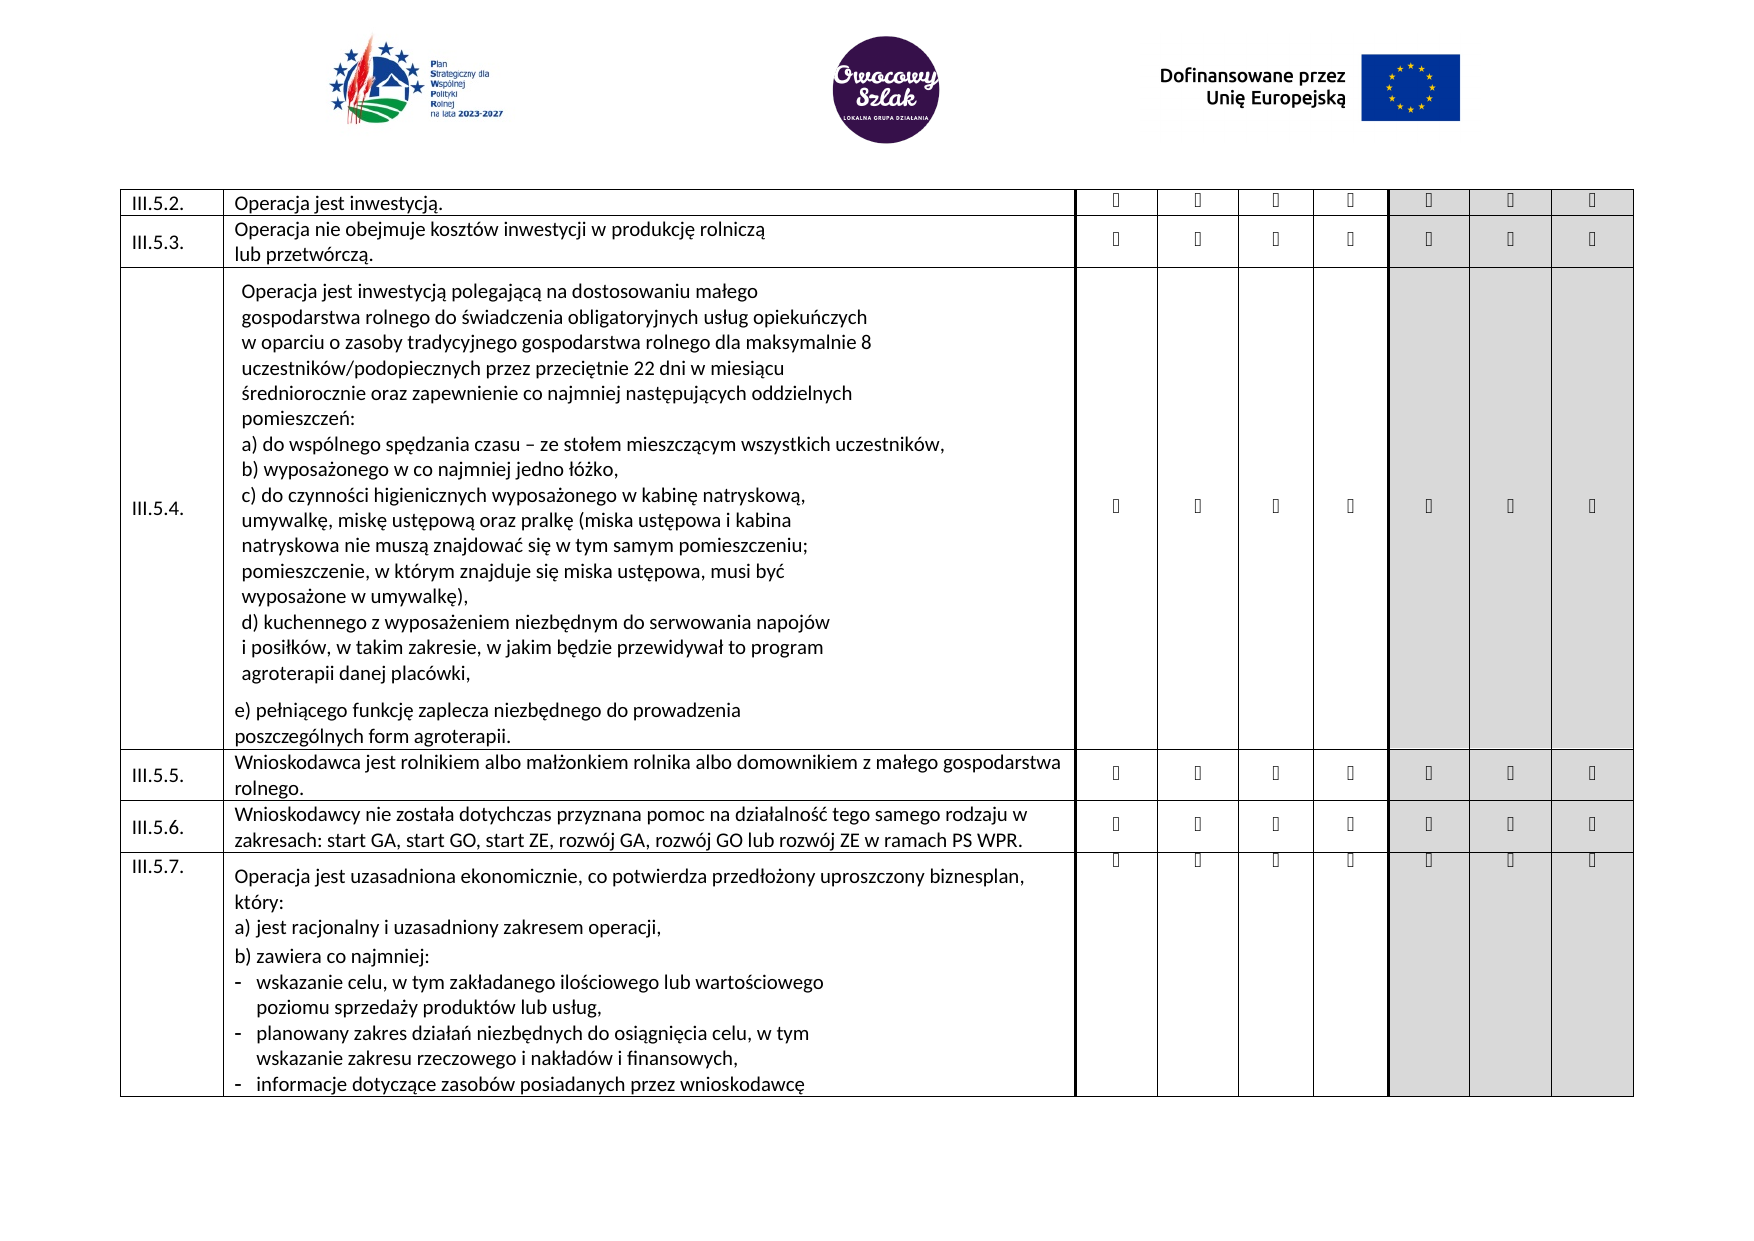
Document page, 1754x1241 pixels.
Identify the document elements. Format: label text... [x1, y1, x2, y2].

table_cell [1552, 268, 1633, 748]
table_cell III.5.3. [121, 216, 223, 267]
table_cell [1470, 190, 1551, 215]
table_cell III.5.6. [121, 801, 223, 852]
table_cell III.5.4. [121, 268, 223, 748]
picture [1139, 33, 1482, 143]
table_cell [1552, 750, 1633, 800]
table_cell [1077, 216, 1157, 267]
table_cell [1239, 750, 1313, 800]
table_cell [1077, 853, 1157, 1096]
table_cell [1158, 216, 1238, 267]
table_cell [1470, 853, 1551, 1096]
table_cell [1158, 750, 1238, 800]
table_cell [1158, 268, 1238, 748]
table_cell [1077, 750, 1157, 800]
table_cell III.5.7. [121, 853, 223, 1096]
table_cell [1239, 190, 1313, 215]
table_cell [1314, 190, 1387, 215]
table_cell [1552, 190, 1633, 215]
table_cell [1552, 801, 1633, 852]
table_cell [1470, 801, 1551, 852]
table_cell Wnioskodawca jest rolnikiem albo małżonkiem rolnika albo domownikiem z małego gospodarstwa rolnego. [224, 750, 1074, 800]
table_cell [1239, 853, 1313, 1096]
table_cell [1077, 190, 1157, 215]
table_cell Operacja jest inwestycją polegającą na dostosowaniu małego gospodarstwa rolnego do świadczenia obligatoryjnych usług opiekuńczych w oparciu o zasoby tradycyjnego gospodarstwa rolnego dla maksymalnie 8 uczestników/podopiecznych przez przeciętnie 22 dni w miesiącu średniorocznie oraz zapewnienie co najmniej następujących oddzielnych pomieszczeń: a) do wspólnego spędzania czasu – ze stołem mieszczącym wszystkich uczestników, b) wyposażonego w co najmniej jedno łóżko, c) do czynności higienicznych wyposażonego w kabinę natryskową, umywalkę, miskę ustępową oraz pralkę (miska ustępowa i kabina natryskowa nie muszą znajdować się w tym samym pomieszczeniu; pomieszczenie, w którym znajduje się miska ustępowa, musi być wyposażone w umywalkę), d) kuchennego z wyposażeniem niezbędnym do serwowania napojów i posiłków, w takim zakresie, w jakim będzie przewidywał to program agroterapii danej placówki, e) pełniącego funkcję zaplecza niezbędnego do prowadzenia poszczególnych form agroterapii. [224, 268, 1074, 748]
table_cell [1314, 853, 1387, 1096]
table_cell III.5.2. [121, 190, 223, 215]
table_cell [1239, 268, 1313, 748]
table_cell III.5.5. [121, 750, 223, 800]
table_cell [1158, 801, 1238, 852]
table_cell [1390, 190, 1469, 215]
table_cell [1158, 190, 1238, 215]
table_cell [1314, 801, 1387, 852]
table_cell [1314, 750, 1387, 800]
table_cell [1552, 853, 1633, 1096]
table_cell [1314, 216, 1387, 267]
table_cell [1239, 801, 1313, 852]
table_cell [1314, 268, 1387, 748]
picture [267, 19, 560, 143]
table_cell [1470, 216, 1551, 267]
table_cell Operacja nie obejmuje kosztów inwestycji w produkcję rolniczą lub przetwórczą. [224, 216, 1074, 267]
table_cell [1390, 268, 1469, 748]
table_cell [1077, 268, 1157, 748]
picture [818, 23, 953, 158]
table_cell [1158, 853, 1238, 1096]
table_cell [1390, 853, 1469, 1096]
table_cell [1470, 268, 1551, 748]
table_cell [1470, 750, 1551, 800]
table_cell [1390, 750, 1469, 800]
table_cell [1552, 216, 1633, 267]
table_cell [1239, 216, 1313, 267]
table_cell [1390, 801, 1469, 852]
table_cell Wnioskodawcy nie została dotychczas przyznana pomoc na działalność tego samego rodzaju w zakresach: start GA, start GO, start ZE, rozwój GA, rozwój GO lub rozwój ZE w ramach PS WPR. [224, 801, 1074, 852]
table_cell Operacja jest inwestycją. [224, 190, 1074, 215]
table_cell [1390, 216, 1469, 267]
table_cell [1077, 801, 1157, 852]
